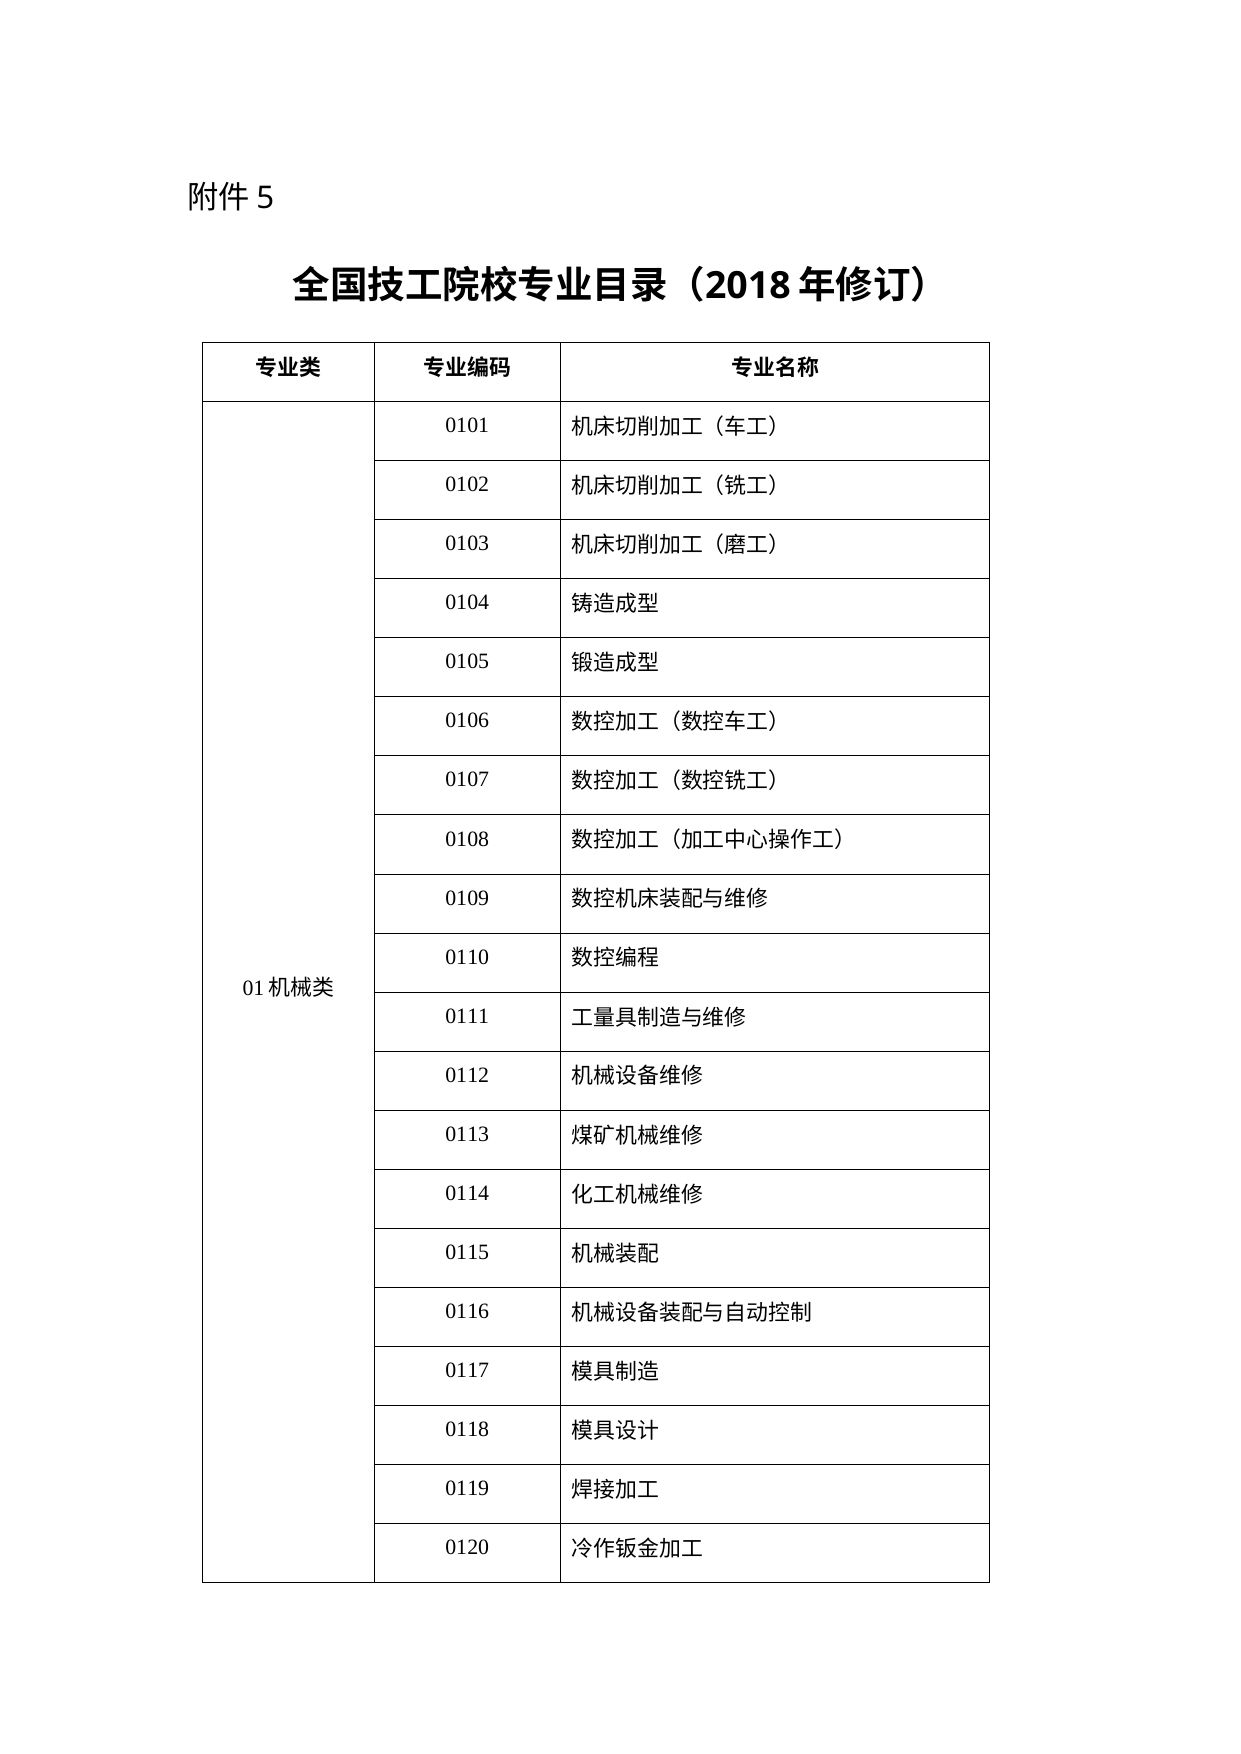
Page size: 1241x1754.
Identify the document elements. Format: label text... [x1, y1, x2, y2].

table_cell 数控加工（数控车工） [561, 697, 989, 755]
table_cell 数控加工（加工中心操作工） [561, 815, 989, 873]
text 全国技工院校专业目录（2018年修订） [187, 250, 1053, 315]
table_cell 0107 [375, 756, 560, 814]
table_cell 0103 [375, 520, 560, 578]
table_cell 0105 [375, 638, 560, 696]
table_cell 01机械类 [203, 402, 374, 1582]
table_cell 0109 [375, 875, 560, 932]
table_cell 0106 [375, 697, 560, 755]
text 附件5 [187, 162, 1053, 227]
table_cell 机床切削加工（车工） [561, 402, 989, 460]
table_cell 0113 [375, 1111, 560, 1169]
table_cell 0102 [375, 461, 560, 519]
table_cell 0118 [375, 1406, 560, 1464]
table_cell 机械装配 [561, 1229, 989, 1287]
table_cell 0115 [375, 1229, 560, 1287]
table_cell 工量具制造与维修 [561, 993, 989, 1051]
table_cell 机床切削加工（磨工） [561, 520, 989, 578]
table_cell 0108 [375, 815, 560, 873]
table_cell 0119 [375, 1465, 560, 1523]
table_cell 0101 [375, 402, 560, 460]
table_cell 模具制造 [561, 1347, 989, 1405]
table_cell 机械设备维修 [561, 1052, 989, 1110]
table_cell 0116 [375, 1288, 560, 1346]
table_cell 机械设备装配与自动控制 [561, 1288, 989, 1346]
table_header 专业类 [203, 343, 374, 401]
table_cell 数控编程 [561, 934, 989, 992]
table_cell 0104 [375, 579, 560, 637]
table_cell 模具设计 [561, 1406, 989, 1464]
table_header 专业编码 [375, 343, 560, 401]
table_cell 0114 [375, 1170, 560, 1228]
table_cell 化工机械维修 [561, 1170, 989, 1228]
table_cell 0117 [375, 1347, 560, 1405]
table_cell 铸造成型 [561, 579, 989, 637]
table_cell 数控机床装配与维修 [561, 875, 989, 932]
table_cell 锻造成型 [561, 638, 989, 696]
table_header 专业名称 [561, 343, 989, 401]
table_cell 焊接加工 [561, 1465, 989, 1523]
table_cell 0112 [375, 1052, 560, 1110]
table_cell 0111 [375, 993, 560, 1051]
table_cell 0110 [375, 934, 560, 992]
table_cell 数控加工（数控铣工） [561, 756, 989, 814]
table_cell 机床切削加工（铣工） [561, 461, 989, 519]
table_cell 煤矿机械维修 [561, 1111, 989, 1169]
table_cell 冷作钣金加工 [561, 1524, 989, 1582]
table_cell 0120 [375, 1524, 560, 1582]
